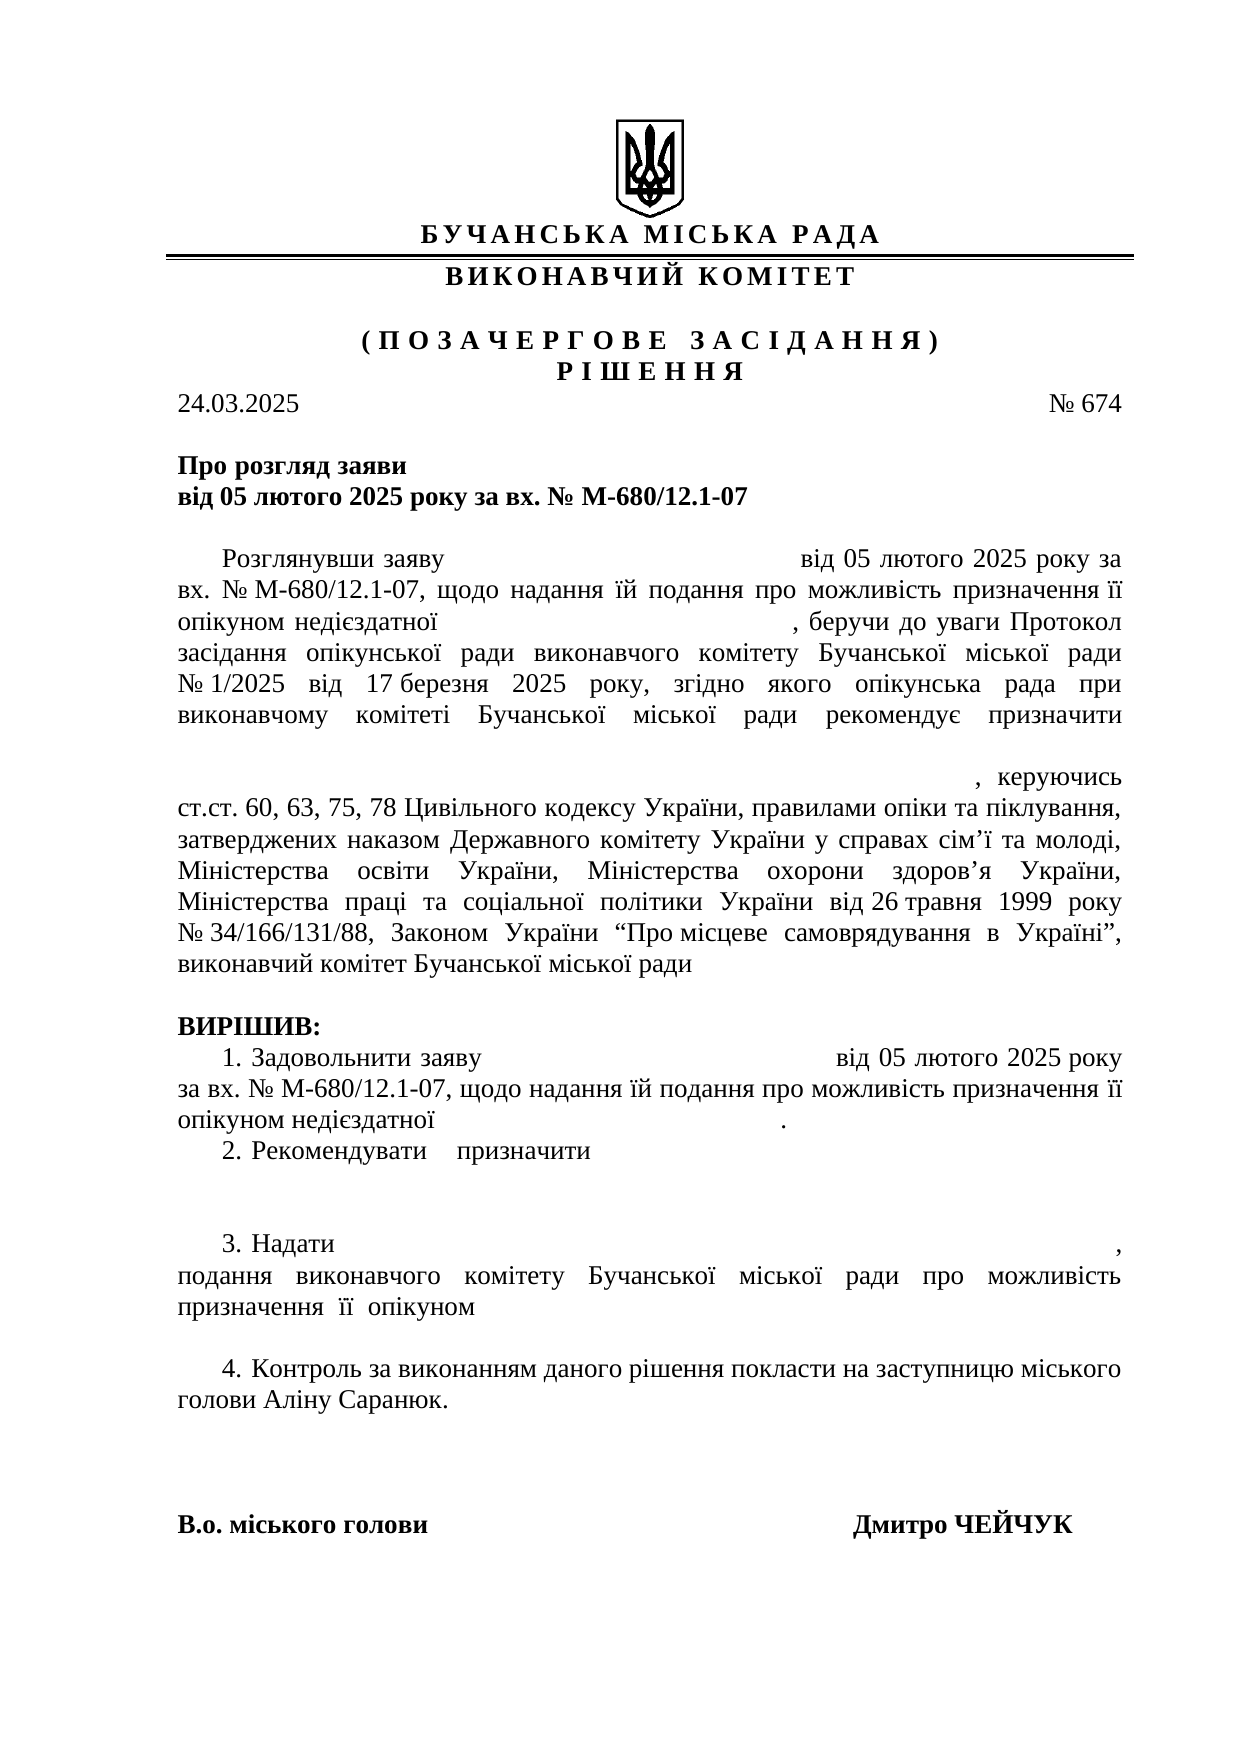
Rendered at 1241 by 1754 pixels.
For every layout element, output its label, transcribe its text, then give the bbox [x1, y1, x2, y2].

table_header № 674 [1019, 387, 1196, 418]
table_header ВИКОНАВЧИЙ КОМІТЕТ [166, 260, 1133, 324]
text Розглянувши заяву Місюри Лариси Анатоліївни від 05 лютого 2025 року за вх. № М-680/12.1-07, щодо надання їй подання про можливість призначення її опікуном недієздатної Мартинової Тетяни Єгорівни, беручи до уваги Протокол засідання опікунської ради виконавчого комітету Бучанської міської ради № 1/2025 від 17 березня 2025 року, згідно якого опікунська рада при виконавчому комітеті Бучанської міської ради рекомендує призначити Місюру Ларису Анатоліївну, 08 червня 1970 року народження, опікуном Мартинової Тетяни Єгорівни, 12 червня 1950 року народження, керуючись ст.ст. 60, 63, 75, 78 Цивільного кодексу України, правилами опіки та піклування, затверджених наказом Державного комітету України у справах сім’ї та молоді, Міністерства освіти України, Міністерства охорони здоров’я України, Міністерства праці та соціальної політики України від 26 травня 1999 року № 34/166/131/88, Законом України “Про місцеве самоврядування в Україні”, виконавчий комітет Бучанської міської ради [177, 542, 1122, 978]
table_header 24.03.2025 [166, 387, 1019, 418]
text 3. Надати Місюрі Ларисі Анатоліївні, 08 червня 1970 року народження, подання виконавчого комітету Бучанської міської ради про можливість призначення її опікуном Мартинової Тетяни Єгорівни, 12 червня 1950 року народження. [177, 1228, 1122, 1352]
text ВИРІШИВ: [177, 1009, 1122, 1041]
text 4. Контроль за виконанням даного рішення покласти на заступницю міського голови Аліну Саранюк. [177, 1352, 1122, 1414]
text БУЧАНСЬКА МІСЬКА РАДА [177, 218, 1122, 249]
text РІШЕННЯ [177, 356, 1122, 387]
text 1. Задовольнити заяву Місюри Лариси Анатоліївни від 05 лютого 2025 року за вх. № М-680/12.1-07, щодо надання їй подання про можливість призначення її опікуном недієздатної Мартинової Тетяни Єгорівни. [177, 1041, 1122, 1134]
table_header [166, 1508, 842, 1632]
picture [614, 118, 685, 219]
text (ПОЗАЧЕРГОВЕ ЗАСІДАННЯ) [177, 324, 1122, 356]
text Про розгляд заяви Місюри Лариси Анатоліївни від 05 лютого 2025 року за вх. № М-680/12.1-07 [177, 449, 768, 511]
table_header Дмитро ЧЕЙЧУК [842, 1508, 1192, 1632]
text 2. Рекомендувати призначити Місюру Ларису Анатоліївну, 08 червня 1970 року народження, опікуном Мартинової Тетяни Єгорівни, 12 червня 1950 року народження. [177, 1134, 1122, 1228]
